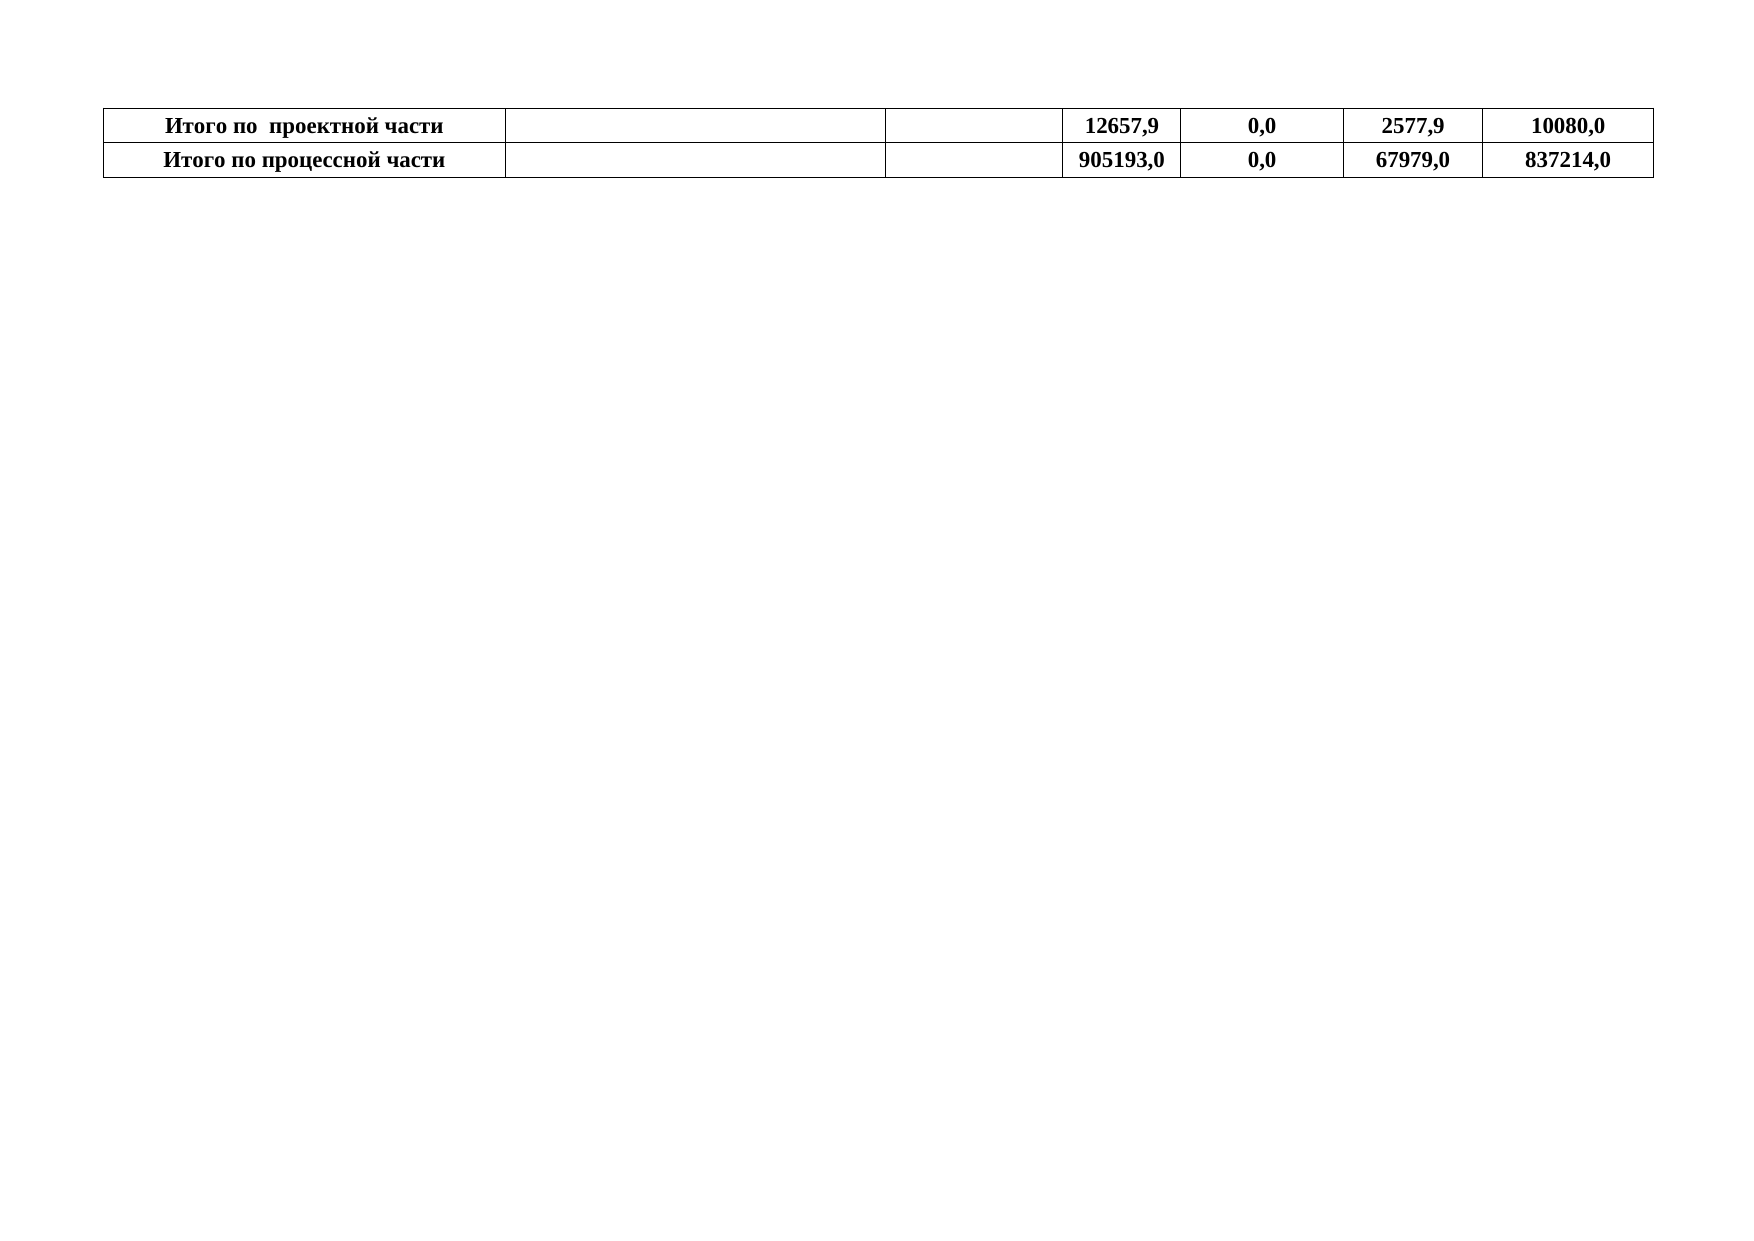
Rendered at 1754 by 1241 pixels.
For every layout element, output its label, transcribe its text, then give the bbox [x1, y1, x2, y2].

table_cell 67979,0 [1344, 143, 1482, 177]
table_cell Итого по процессной части [104, 143, 505, 177]
table_cell [506, 143, 885, 177]
table_cell 837214,0 [1483, 143, 1653, 177]
table_cell Итого по проектной части [104, 109, 505, 142]
table_cell 10080,0 [1483, 109, 1653, 142]
table_cell 2577,9 [1344, 109, 1482, 142]
table_cell 0,0 [1181, 109, 1343, 142]
table_cell [886, 109, 1062, 142]
table_cell [506, 109, 885, 142]
table_cell [886, 143, 1062, 177]
table_cell 12657,9 [1063, 109, 1180, 142]
table_cell 0,0 [1181, 143, 1343, 177]
table_cell 905193,0 [1063, 143, 1180, 177]
